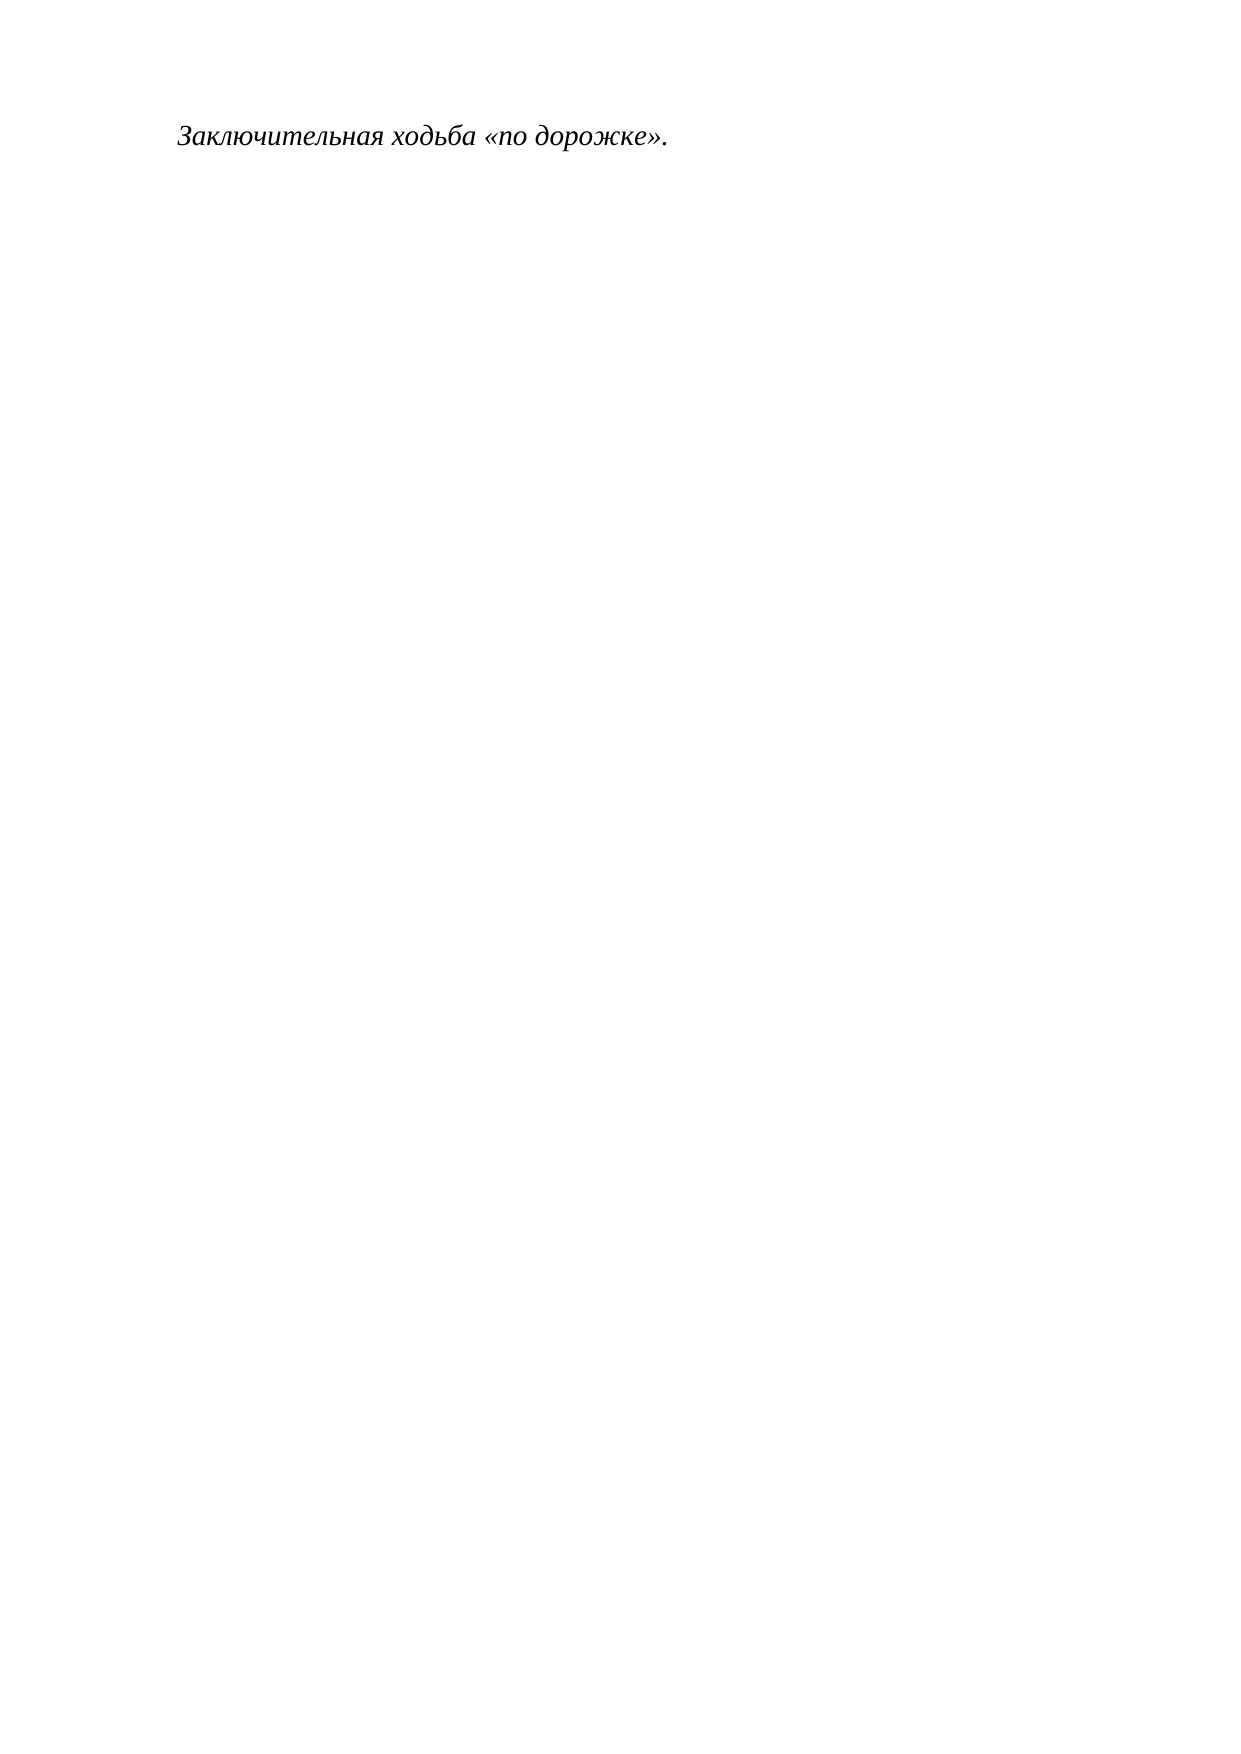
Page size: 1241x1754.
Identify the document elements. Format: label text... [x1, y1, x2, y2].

text Заключительная ходьба «по дорожке». [177, 118, 1152, 152]
